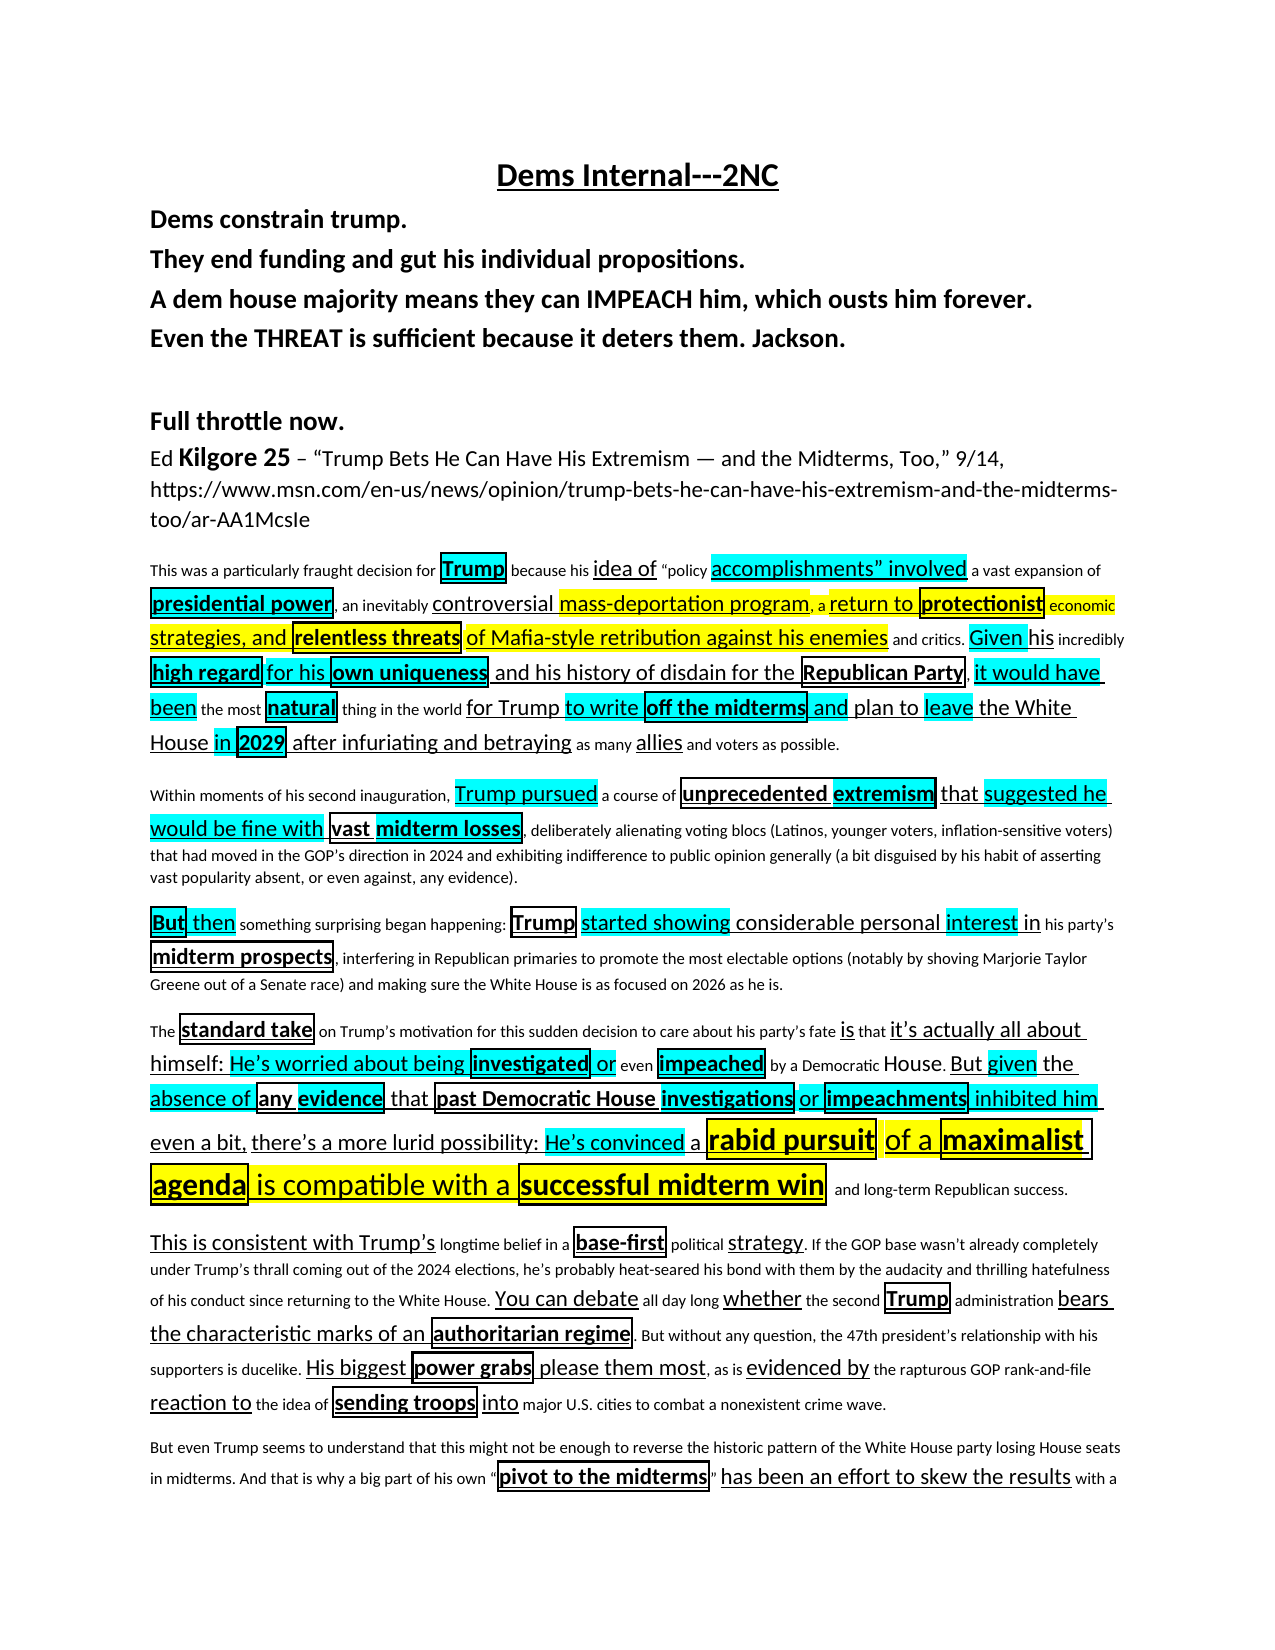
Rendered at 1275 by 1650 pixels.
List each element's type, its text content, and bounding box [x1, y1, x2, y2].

subtitle Dems constrain trump. [150, 202, 1125, 235]
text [150, 1437, 1125, 1492]
text This is consistent with Trump’s longtime belief in a base-first political strategy. If the GOP base wasn’t already completely under Trump’s thrall coming out of the 2024 elections, he’s probably heat-seared his bond with them by the audacity and thrilling hatefulness of his conduct since returning to the White House. You can debate all day long whether the second Trump administration bears the characteristic marks of an authoritarian regime. But without any question, the 47th president’s relationship with his supporters is ducelike. His biggest power grabs please them most, as is evidenced by the rapturous GOP rank-and-file reaction to the idea of sending troops into major U.S. cities to combat a nonexistent crime wave. [150, 1226, 1125, 1418]
text Within moments of his second inauguration, Trump pursued a course of unprecedented extremism that suggested he would be fine with vast midterm losses, deliberately alienating voting blocs (Latinos, younger voters, inflation-sensitive voters) that had moved in the GOP’s direction in 2024 and exhibiting indifference to public opinion generally (a bit disguised by his habit of asserting vast popularity absent, or even against, any evidence). [150, 777, 1125, 887]
subtitle They end funding and gut his individual propositions. [150, 242, 1125, 275]
subtitle Full throttle now. [150, 404, 1125, 437]
subtitle A dem house majority means they can IMPEACH him, which ousts him forever. [150, 282, 1125, 315]
subtitle Even the THREAT is sufficient because it deters them. Jackson. [150, 322, 1125, 355]
text This was a particularly fraught decision for Trump because his idea of “policy accomplishments” involved a vast expansion of presidential power, an inevitably controversial mass-deportation program, a return to protectionist economic strategies, and relentless threats of Mafia-style retribution against his enemies and critics. Given his incredibly high regard for his own uniqueness and his history of disdain for the Republican Party, it would have been the most natural thing in the world for Trump to write off the midterms and plan to leave the White House in 2029 after infuriating and betraying as many allies and voters as possible. [150, 552, 1125, 758]
subtitle Dems Internal---2NC [150, 154, 1125, 195]
text But then something surprising began happening: Trump started showing considerable personal interest in his party’s midterm prospects, interfering in Republican primaries to promote the most electable options (notably by shoving Marjorie Taylor Greene out of a Senate race) and making sure the White House is as focused on 2026 as he is. [150, 906, 1125, 994]
text Ed Kilgore 25 – “Trump Bets He Can Have His Extremism — and the Midterms, Too,” 9/14, https://www.msn.com/en-us/news/opinion/trump-bets-he-can-have-his-extremism-and-the-midterms-too/ar-AA1McsIe [150, 440, 1125, 533]
text The standard take on Trump’s motivation for this sudden decision to care about his party’s fate is that it’s actually all about himself: He’s worried about being investigated or even impeached by a Democratic House. But given the absence of any evidence that past Democratic House investigations or impeachments inhibited him even a bit, there’s a more lurid possibility: He’s convinced a rabid pursuit of a maximalist agenda is compatible with a successful midterm win and long-term Republican success. [150, 1013, 1125, 1206]
